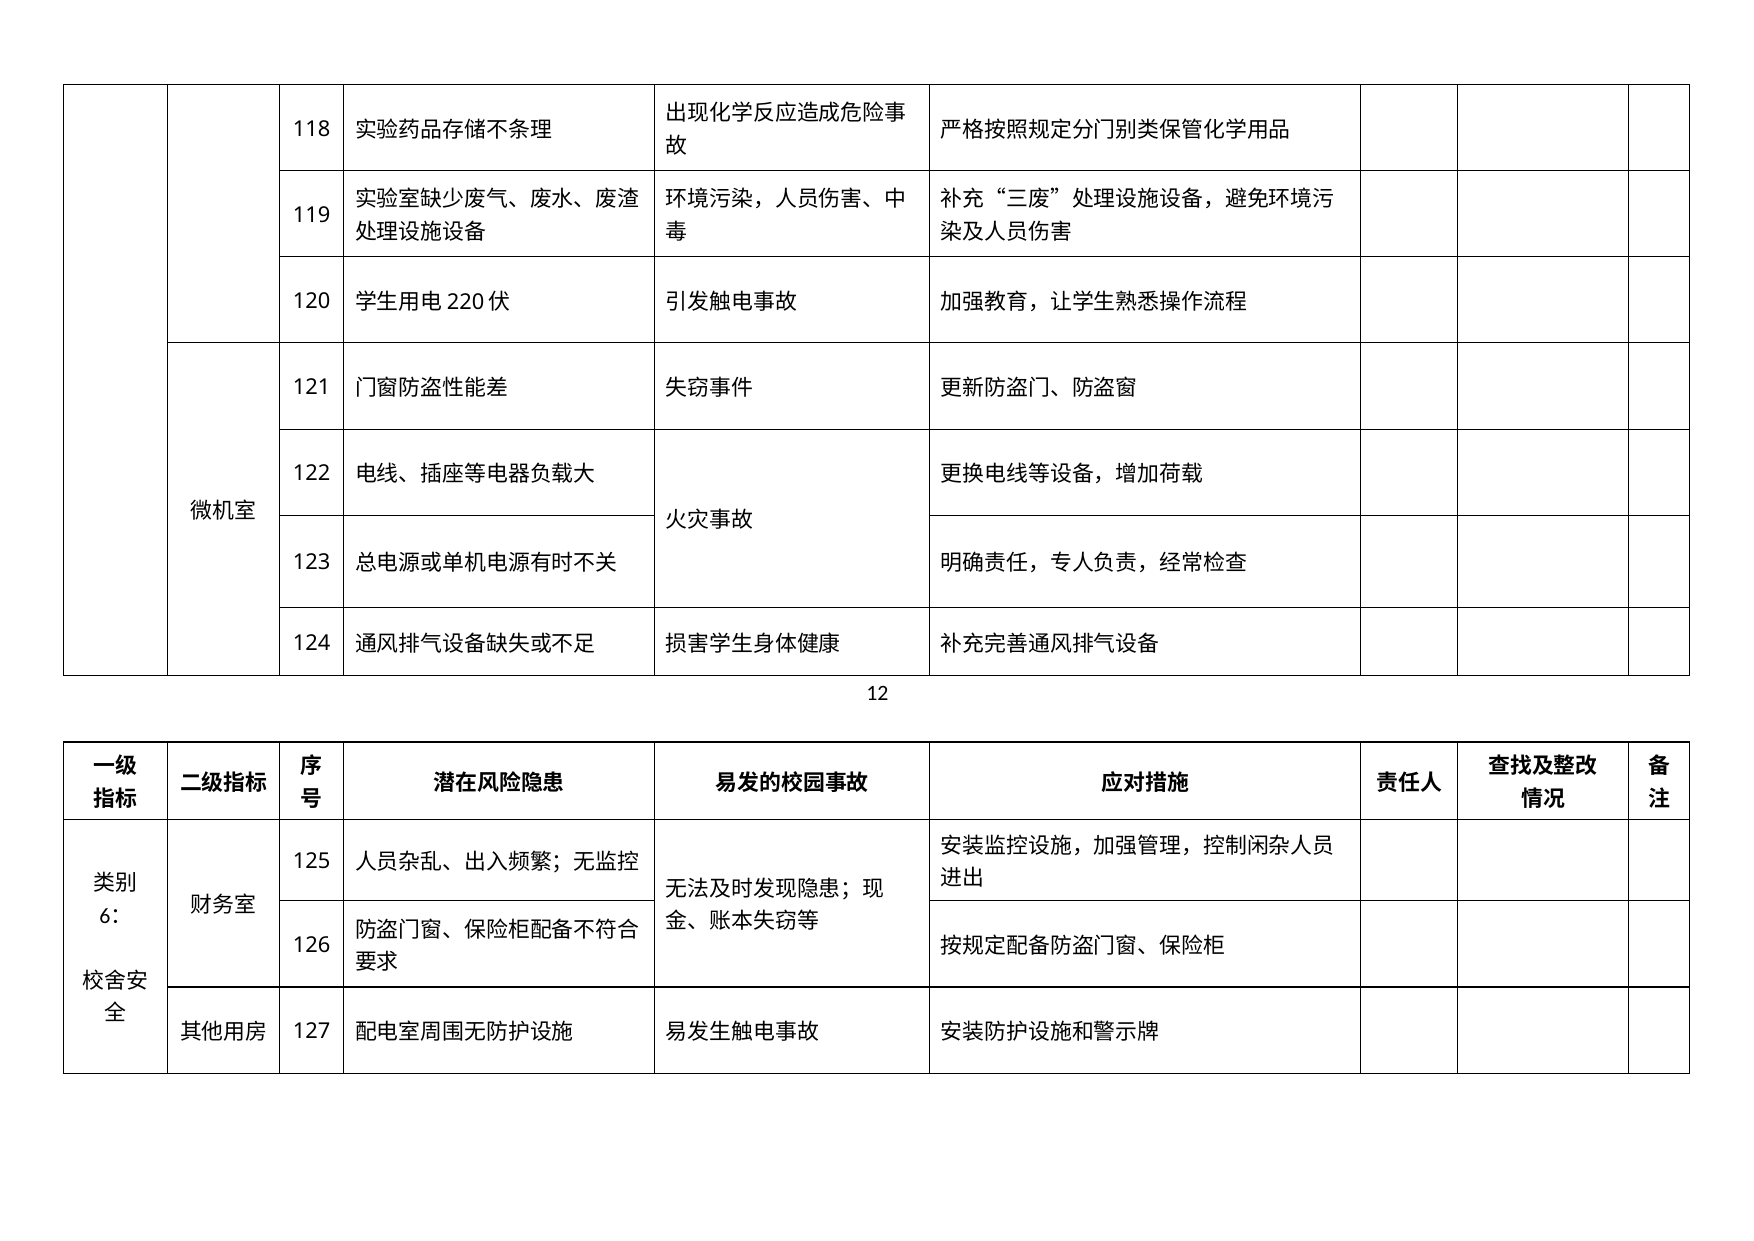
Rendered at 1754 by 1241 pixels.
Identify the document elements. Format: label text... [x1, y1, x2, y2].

table_cell 实验室缺少废气、废水、废渣处理设施设备 [344, 171, 654, 256]
table_cell [1629, 608, 1689, 675]
table_cell [1361, 901, 1457, 986]
table_cell 124 [280, 608, 343, 675]
table_cell [1629, 343, 1689, 428]
table_cell 总电源或单机电源有时不关 [344, 516, 654, 607]
table_cell 学生用电220伏 [344, 257, 654, 342]
table_cell 火灾事故 [655, 430, 929, 607]
table_cell 易发生触电事故 [655, 988, 929, 1073]
table_cell 出现化学反应造成危险事故 [655, 85, 929, 170]
table_cell [1361, 343, 1457, 428]
table_cell 防盗门窗、保险柜配备不符合要求 [344, 901, 654, 986]
table_cell [1458, 820, 1628, 900]
table_cell 123 [280, 516, 343, 607]
table_cell 122 [280, 430, 343, 514]
table_cell 门窗防盗性能差 [344, 343, 654, 428]
table_cell [1458, 988, 1628, 1073]
table_cell [1629, 820, 1689, 900]
table_cell [1629, 430, 1689, 514]
table_header 潜在风险隐患 [344, 743, 654, 818]
table_cell 127 [280, 988, 343, 1073]
table_cell 实验药品存储不条理 [344, 85, 654, 170]
table_cell 121 [280, 343, 343, 428]
table_header 责任人 [1361, 743, 1457, 818]
table_cell 其他用房 [168, 988, 279, 1073]
table_cell [1458, 516, 1628, 607]
table_cell 严格按照规定分门别类保管化学用品 [930, 85, 1360, 170]
table_cell [1629, 516, 1689, 607]
table_cell 120 [280, 257, 343, 342]
table_cell [1361, 820, 1457, 900]
table_cell [1361, 516, 1457, 607]
table_cell 118 [280, 85, 343, 170]
table_cell [1629, 901, 1689, 986]
table_cell 无法及时发现隐患；现金、账本失窃等 [655, 820, 929, 986]
text 12 [75, 676, 1679, 709]
table_cell [1629, 988, 1689, 1073]
table_cell 微机室 [168, 343, 279, 675]
table_header 应对措施 [930, 743, 1360, 818]
table_cell [1458, 901, 1628, 986]
table_cell 类别6： 校舍安全 [64, 820, 167, 1073]
table_header 查找及整改 情况 [1458, 743, 1628, 818]
table_cell 126 [280, 901, 343, 986]
table_cell 125 [280, 820, 343, 900]
table_cell [1361, 988, 1457, 1073]
table_cell [1629, 171, 1689, 256]
table_cell [1458, 430, 1628, 514]
table_header 备注 [1629, 743, 1689, 818]
table_cell 损害学生身体健康 [655, 608, 929, 675]
table_cell 电线、插座等电器负载大 [344, 430, 654, 514]
table_header 二级指标 [168, 743, 279, 818]
table_header 序号 [280, 743, 343, 818]
table_cell 环境污染，人员伤害、中毒 [655, 171, 929, 256]
table_cell 补充完善通风排气设备 [930, 608, 1360, 675]
table_cell 通风排气设备缺失或不足 [344, 608, 654, 675]
table_cell [1629, 257, 1689, 342]
table_cell [1458, 608, 1628, 675]
table_cell [1458, 257, 1628, 342]
table_cell 加强教育，让学生熟悉操作流程 [930, 257, 1360, 342]
table_header 易发的校园事故 [655, 743, 929, 818]
table_header 一级 指标 [64, 743, 167, 818]
table_cell 配电室周围无防护设施 [344, 988, 654, 1073]
table_cell 失窃事件 [655, 343, 929, 428]
table_cell [1361, 257, 1457, 342]
table_cell 补充“三废”处理设施设备，避免环境污染及人员伤害 [930, 171, 1360, 256]
table_cell 更换电线等设备，增加荷载 [930, 430, 1360, 514]
table_cell [1361, 430, 1457, 514]
table_cell [1361, 171, 1457, 256]
table_cell 明确责任，专人负责，经常检查 [930, 516, 1360, 607]
table_cell [1361, 85, 1457, 170]
table_cell 财务室 [168, 820, 279, 986]
table_cell 引发触电事故 [655, 257, 929, 342]
table_cell [1361, 608, 1457, 675]
table_cell [1458, 85, 1628, 170]
table_cell 119 [280, 171, 343, 256]
table_cell 安装防护设施和警示牌 [930, 988, 1360, 1073]
table_cell [1458, 343, 1628, 428]
table_cell 人员杂乱、出入频繁；无监控 [344, 820, 654, 900]
table_cell [1629, 85, 1689, 170]
table_cell 按规定配备防盗门窗、保险柜 [930, 901, 1360, 986]
table_cell [1458, 171, 1628, 256]
table_cell 安装监控设施，加强管理，控制闲杂人员进出 [930, 820, 1360, 900]
table_cell 更新防盗门、防盗窗 [930, 343, 1360, 428]
